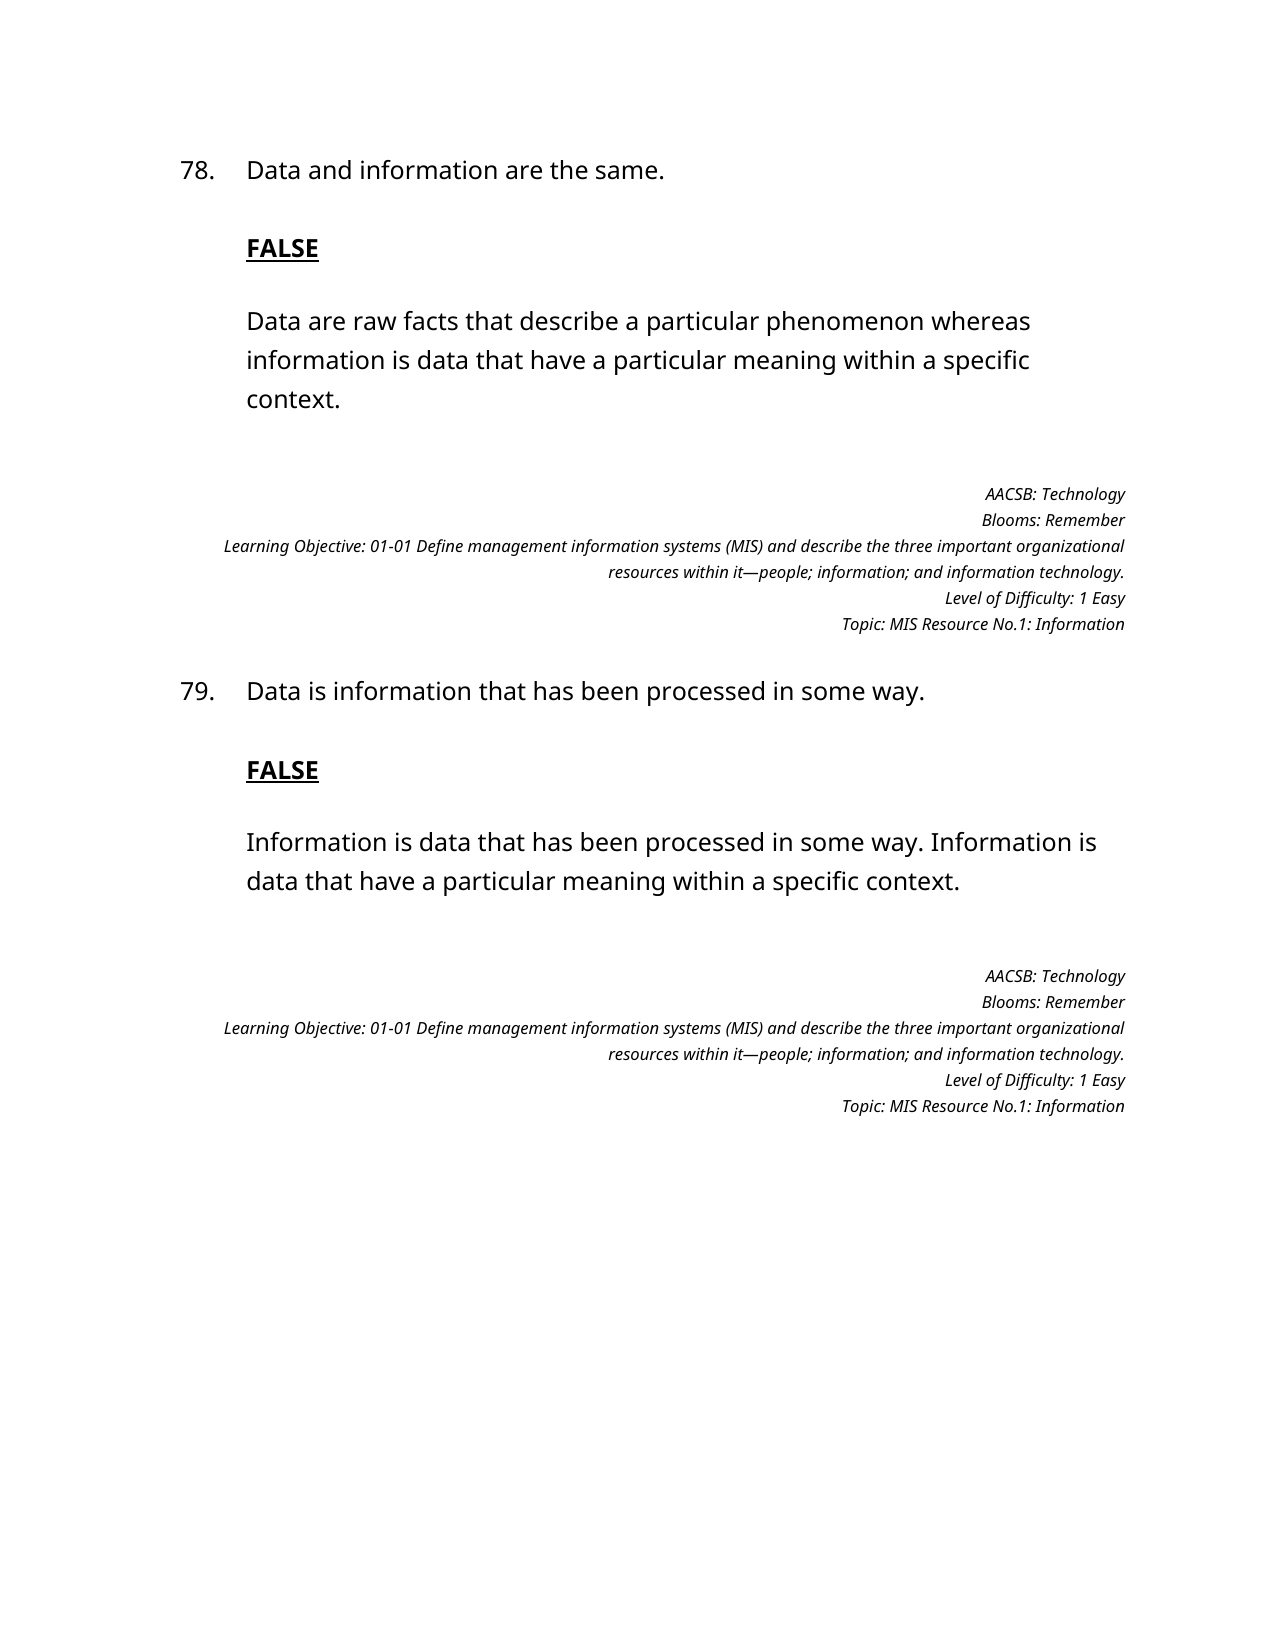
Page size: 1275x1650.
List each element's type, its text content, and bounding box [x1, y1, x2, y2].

table_header Data and information are the same. FALSE Data are raw facts that describe a particular phenomenon whereas information is data that have a particular meaning within a specific context. [246, 153, 1125, 453]
table_header 79. [180, 674, 246, 935]
table_header Data is information that has been processed in some way. FALSE Information is data that has been processed in some way. Information is data that have a particular meaning within a specific context. [246, 674, 1125, 935]
table_header AACSB: Technology Blooms: Remember Learning Objective: 01-01 Define management information systems (MIS) and describe the three important organizational resources within it—people; information; and information technology. Level of Difficulty: 1 Easy Topic: MIS Resource No.1: Information [180, 482, 1125, 671]
table_header 78. [180, 153, 246, 453]
table_header AACSB: Technology Blooms: Remember Learning Objective: 01-01 Define management information systems (MIS) and describe the three important organizational resources within it—people; information; and information technology. Level of Difficulty: 1 Easy Topic: MIS Resource No.1: Information [180, 964, 1125, 1153]
